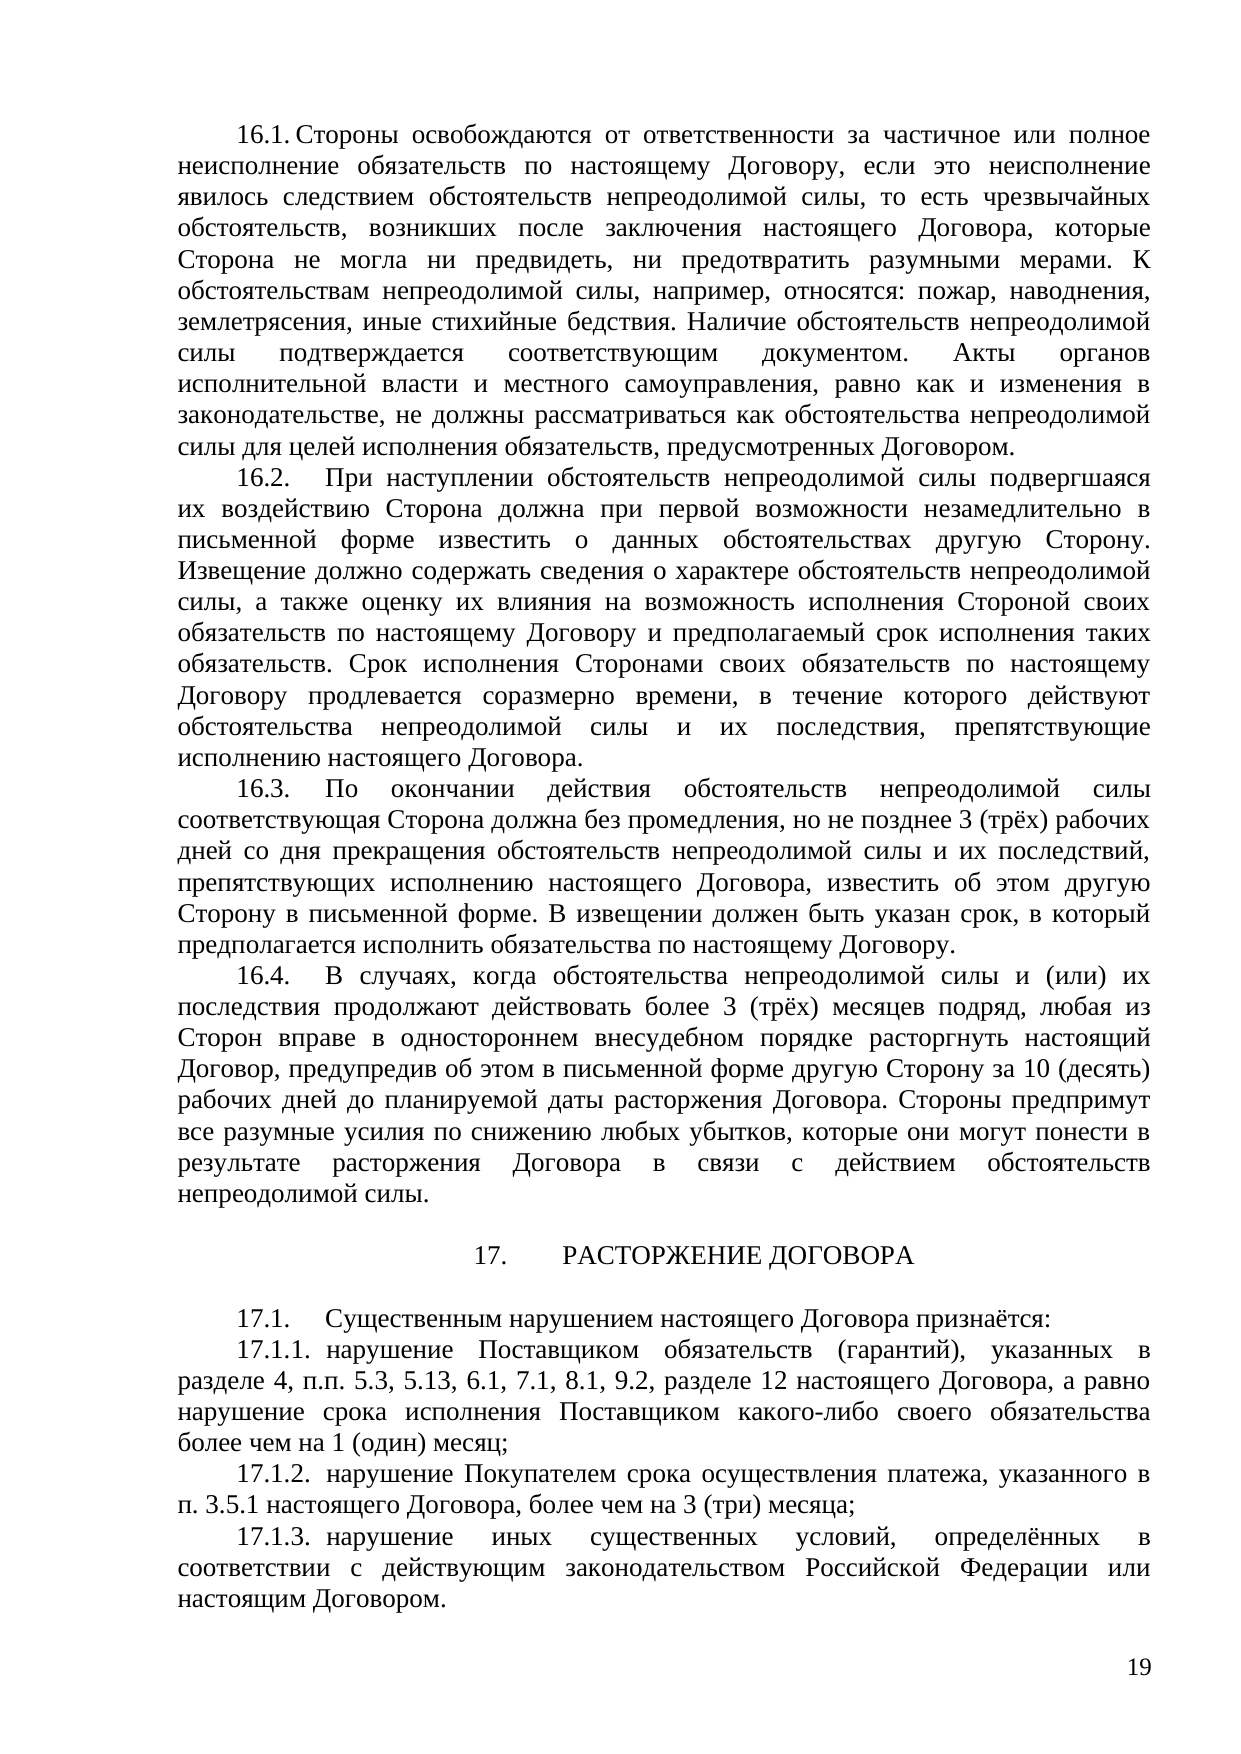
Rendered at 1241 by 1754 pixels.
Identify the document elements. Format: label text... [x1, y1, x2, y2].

list При наступлении обстоятельств непреодолимой силы подвергшаяся их воздействию Сторона должна при первой возможности незамедлительно в письменной форме известить о данных обстоятельствах другую Сторону. Извещение должно содержать сведения о характере обстоятельств непреодолимой силы, а также оценку их влияния на возможность исполнения Стороной своих обязательств по настоящему Договору и предполагаемый срок исполнения таких обязательств. Срок исполнения Сторонами своих обязательств по настоящему Договору продлевается соразмерно времени, в течение которого действуют обстоятельства непреодолимой силы и их последствия, препятствующие исполнению настоящего Договора. [177, 461, 1152, 772]
list По окончании действия обстоятельств непреодолимой силы соответствующая Сторона должна без промедления, но не позднее 3 (трёх) рабочих дней со дня прекращения обстоятельств непреодолимой силы и их последствий, препятствующих исполнению настоящего Договора, известить об этом другую Сторону в письменной форме. В извещении должен быть указан срок, в который предполагается исполнить обязательства по настоящему Договору. [177, 772, 1152, 959]
list В случаях, когда обстоятельства непреодолимой силы и (или) их последствия продолжают действовать более 3 (трёх) месяцев подряд, любая из Сторон вправе в одностороннем внесудебном порядке расторгнуть настоящий Договор, предупредив об этом в письменной форме другую Сторону за 10 (десять) рабочих дней до планируемой даты расторжения Договора. Стороны предпримут все разумные усилия по снижению любых убытков, которые они могут понести в результате расторжения Договора в связи с действием обстоятельств непреодолимой силы. [177, 959, 1152, 1208]
list Существенным нарушением настоящего Договора признаётся: [177, 1302, 1152, 1333]
list нарушение Покупателем срока осуществления платежа, указанного в п. 3.5.1 настоящего Договора, более чем на 3 (три) месяца; [177, 1457, 1152, 1520]
list Стороны освобождаются от ответственности за частичное или полное неисполнение обязательств по настоящему Договору, если это неисполнение явилось следствием обстоятельств непреодолимой силы, то есть чрезвычайных обстоятельств, возникших после заключения настоящего Договора, которые Сторона не могла ни предвидеть, ни предотвратить разумными мерами. К обстоятельствам непреодолимой силы, например, относятся: пожар, наводнения, землетрясения, иные стихийные бедствия. Наличие обстоятельств непреодолимой силы подтверждается соответствующим документом. Акты органов исполнительной власти и местного самоуправления, равно как и изменения в законодательстве, не должны рассматриваться как обстоятельства непреодолимой силы для целей исполнения обязательств, предусмотренных Договором. [177, 118, 1152, 461]
list нарушение Поставщиком обязательств (гарантий), указанных в разделе 4, п.п. 5.3, 5.13, 6.1, 7.1, 8.1, 9.2, разделе 12 настоящего Договора, а равно нарушение срока исполнения Поставщиком какого-либо своего обязательства более чем на 1 (один) месяц; [177, 1333, 1152, 1457]
list РАСТОРЖЕНИЕ ДОГОВОРА [177, 1239, 1152, 1271]
list нарушение иных существенных условий, определённых в соответствии с действующим законодательством Российской Федерации или настоящим Договором. [177, 1520, 1152, 1613]
